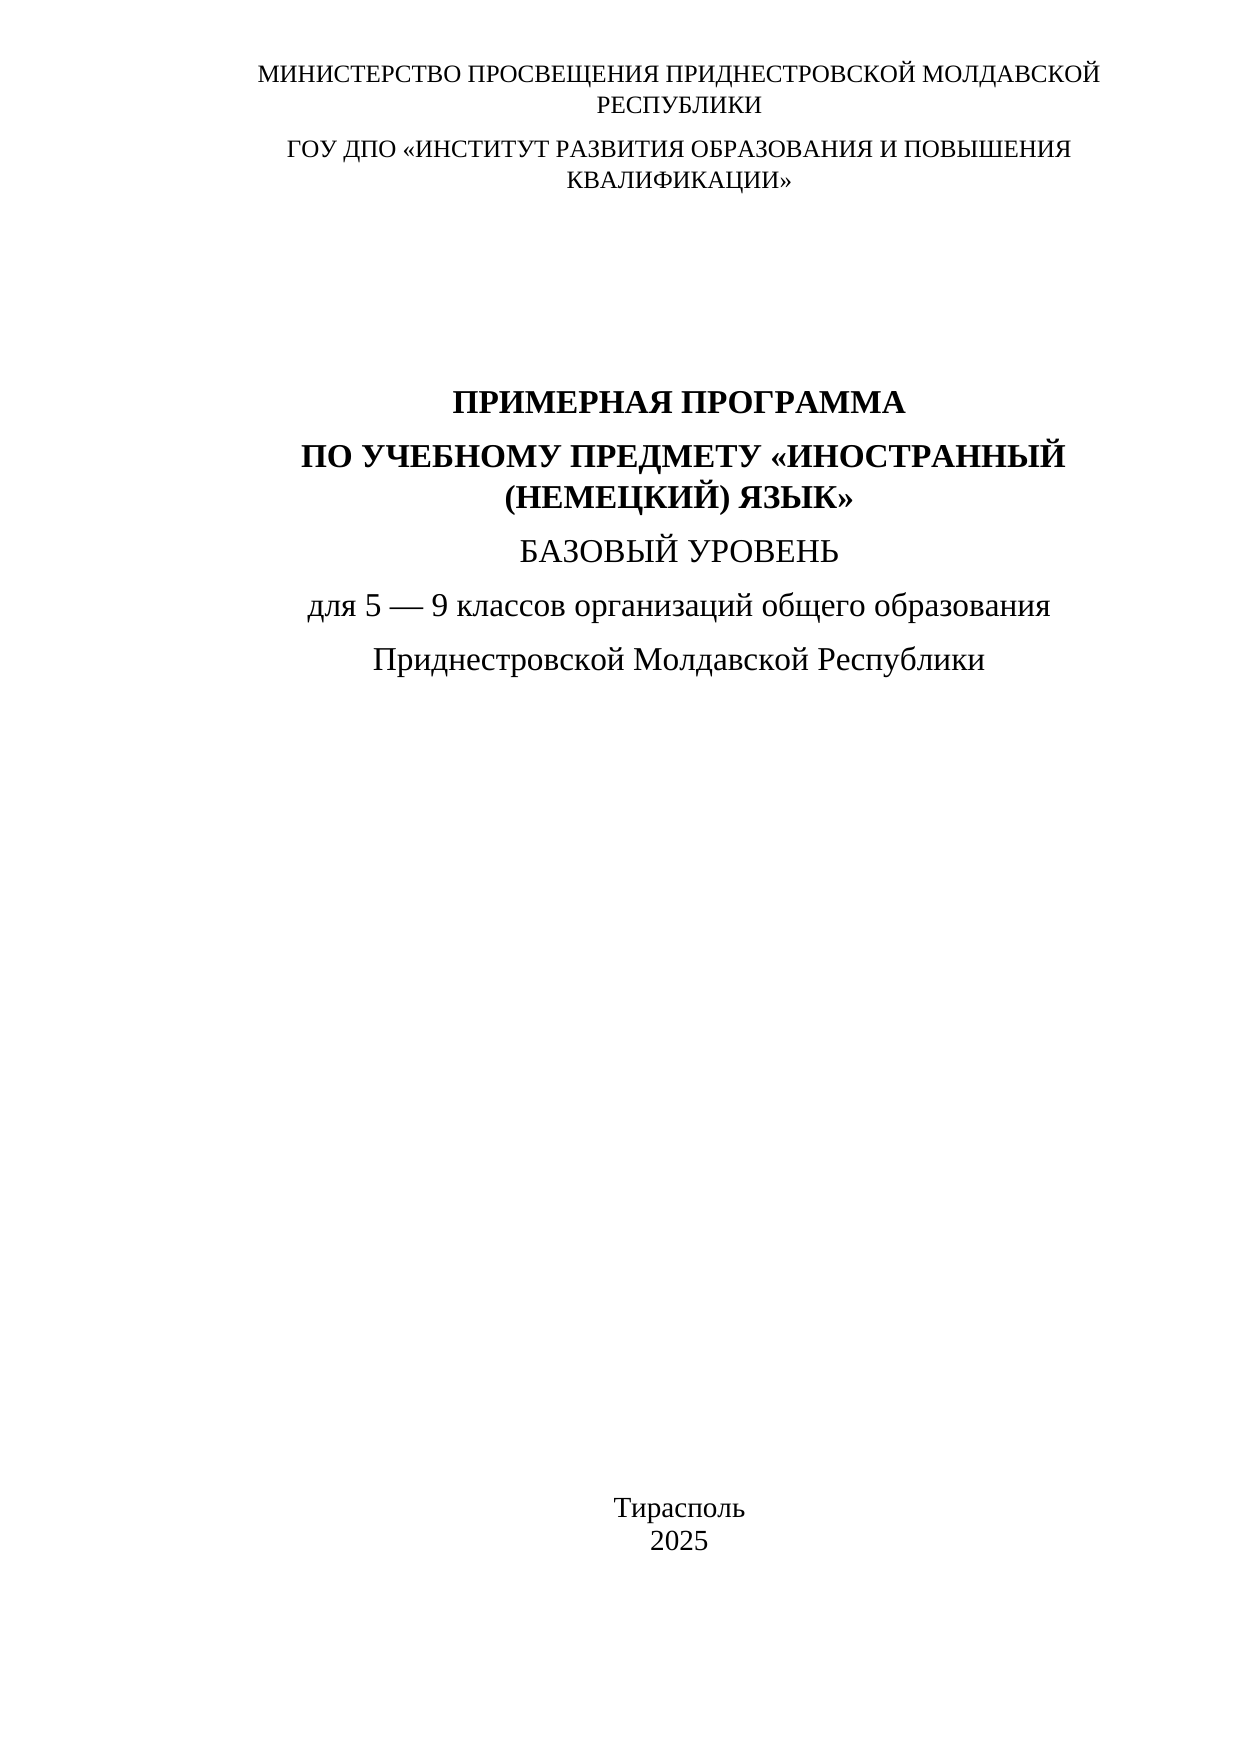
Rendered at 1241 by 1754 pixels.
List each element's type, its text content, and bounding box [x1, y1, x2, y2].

text ПРИМЕРНАЯ ПРОГРАММА [177, 382, 1181, 421]
text Тирасполь [177, 1490, 1181, 1523]
text БАЗОВЫЙ УРОВЕНЬ [177, 531, 1181, 570]
text ПО УЧЕБНОМУ ПРЕДМЕТУ «ИНОСТРАННЫЙ (НЕМЕЦКИЙ) ЯЗЫК» [177, 436, 1181, 516]
text ГОУ ДПО «ИНСТИТУТ РАЗВИТИЯ ОБРАЗОВАНИЯ И ПОВЫШЕНИЯ КВАЛИФИКАЦИИ» [177, 134, 1181, 193]
text для 5 — 9 классов организаций общего образования [177, 585, 1181, 624]
text 2025 [177, 1523, 1181, 1557]
text Приднестровской Молдавской Республики [177, 639, 1181, 677]
text МИНИСТЕРСТВО ПРОСВЕЩЕНИЯ ПРИДНЕСТРОВСКОЙ МОЛДАВСКОЙ РЕСПУБЛИКИ [177, 59, 1181, 119]
